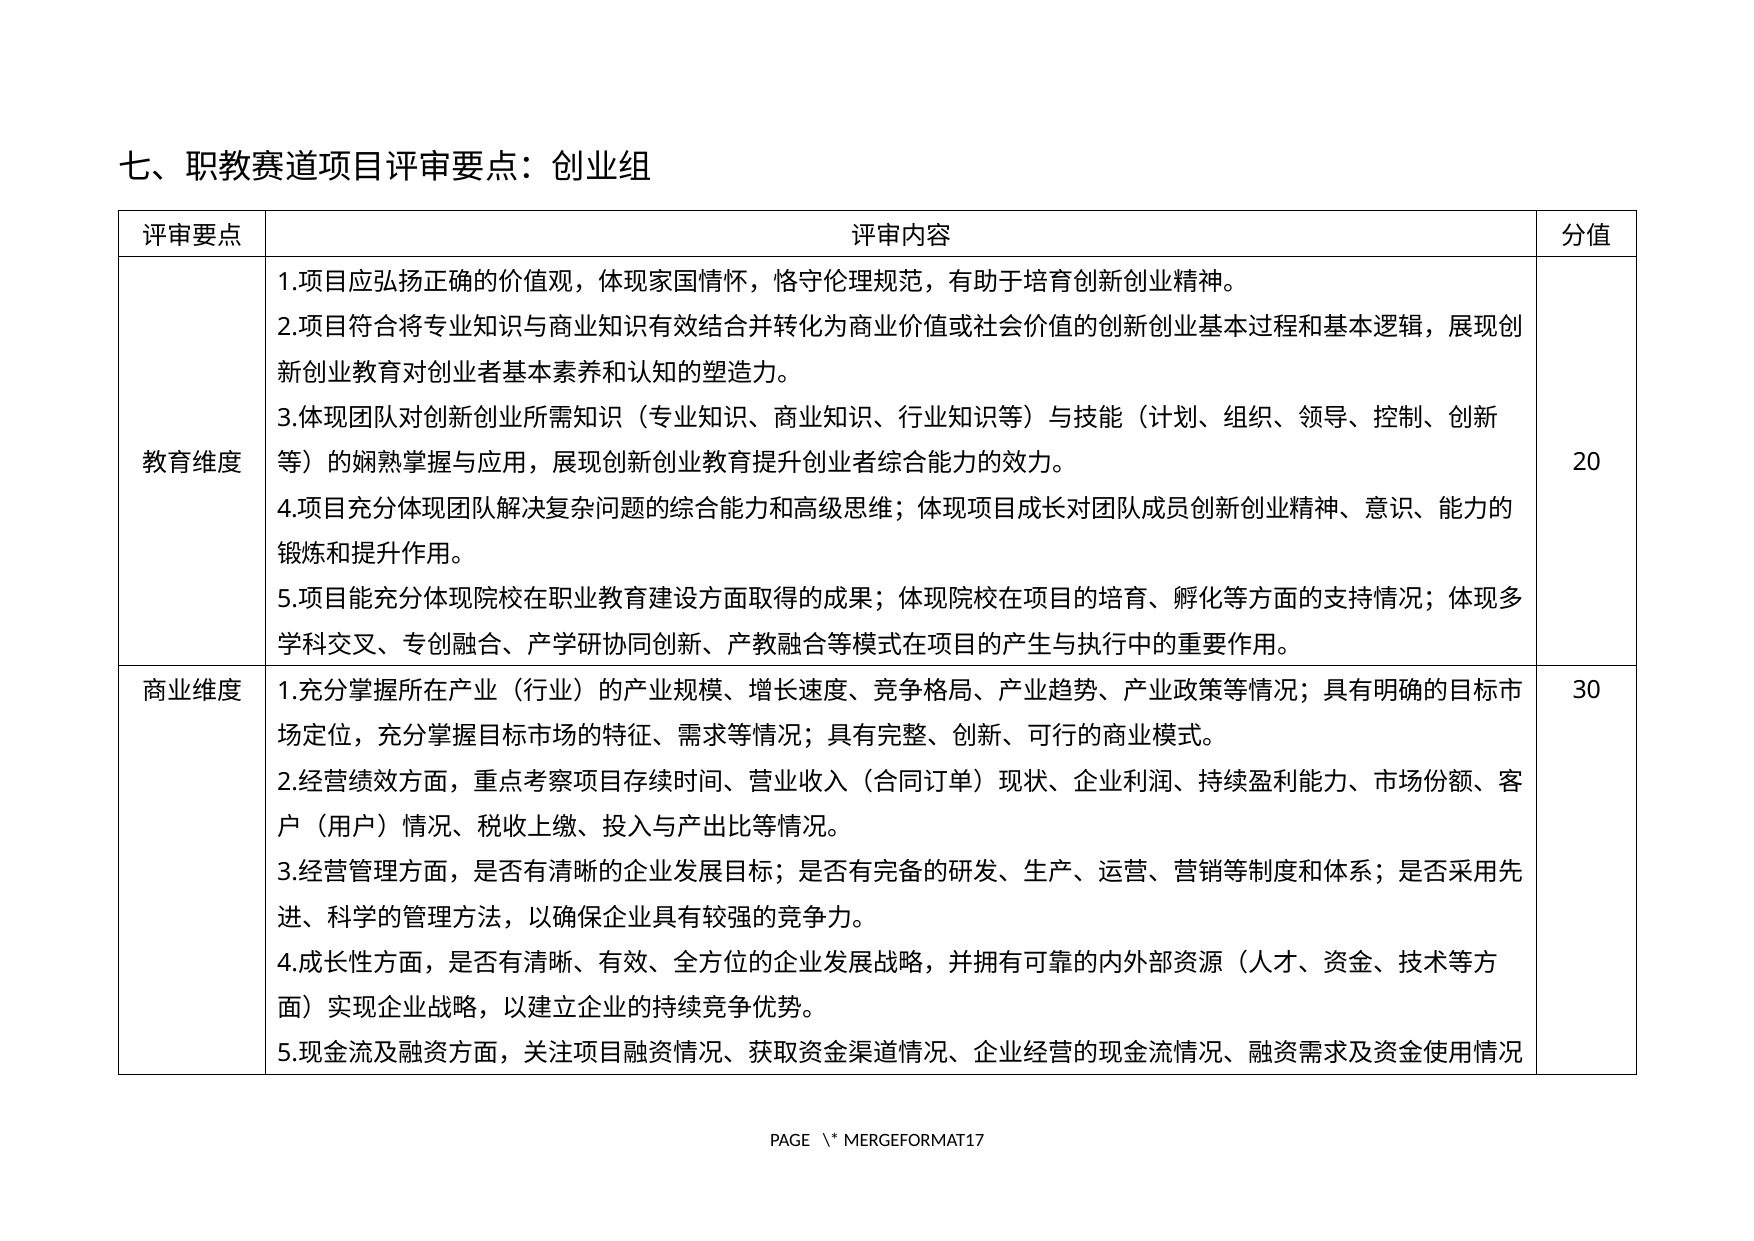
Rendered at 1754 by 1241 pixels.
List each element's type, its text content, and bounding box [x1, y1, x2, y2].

table_cell 30 [1537, 666, 1636, 1074]
text 七、职教赛道项目评审要点：创业组 [118, 119, 1636, 210]
table_header 评审内容 [266, 211, 1536, 256]
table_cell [266, 666, 1536, 1074]
table_header 评审要点 [119, 211, 265, 256]
table_cell 1.项目应弘扬正确的价值观，体现家国情怀，恪守伦理规范，有助于培育创新创业精神。 2.项目符合将专业知识与商业知识有效结合并转化为商业价值或社会价值的创新创业基本过程和基本逻辑，展现创新创业教育对创业者基本素养和认知的塑造力。 3.体现团队对创新创业所需知识（专业知识、商业知识、行业知识等）与技能（计划、组织、领导、控制、创新等）的娴熟掌握与应用，展现创新创业教育提升创业者综合能力的效力。 4.项目充分体现团队解决复杂问题的综合能力和高级思维；体现项目成长对团队成员创新创业精神、意识、能力的锻炼和提升作用。 5.项目能充分体现院校在职业教育建设方面取得的成果；体现院校在项目的培育、孵化等方面的支持情况；体现多学科交叉、专创融合、产学研协同创新、产教融合等模式在项目的产生与执行中的重要作用。 [266, 257, 1536, 665]
table_cell 教育维度 [119, 257, 265, 665]
table_cell 20 [1537, 257, 1636, 665]
table_cell 商业维度 [119, 666, 265, 1074]
table_header 分值 [1537, 211, 1636, 256]
